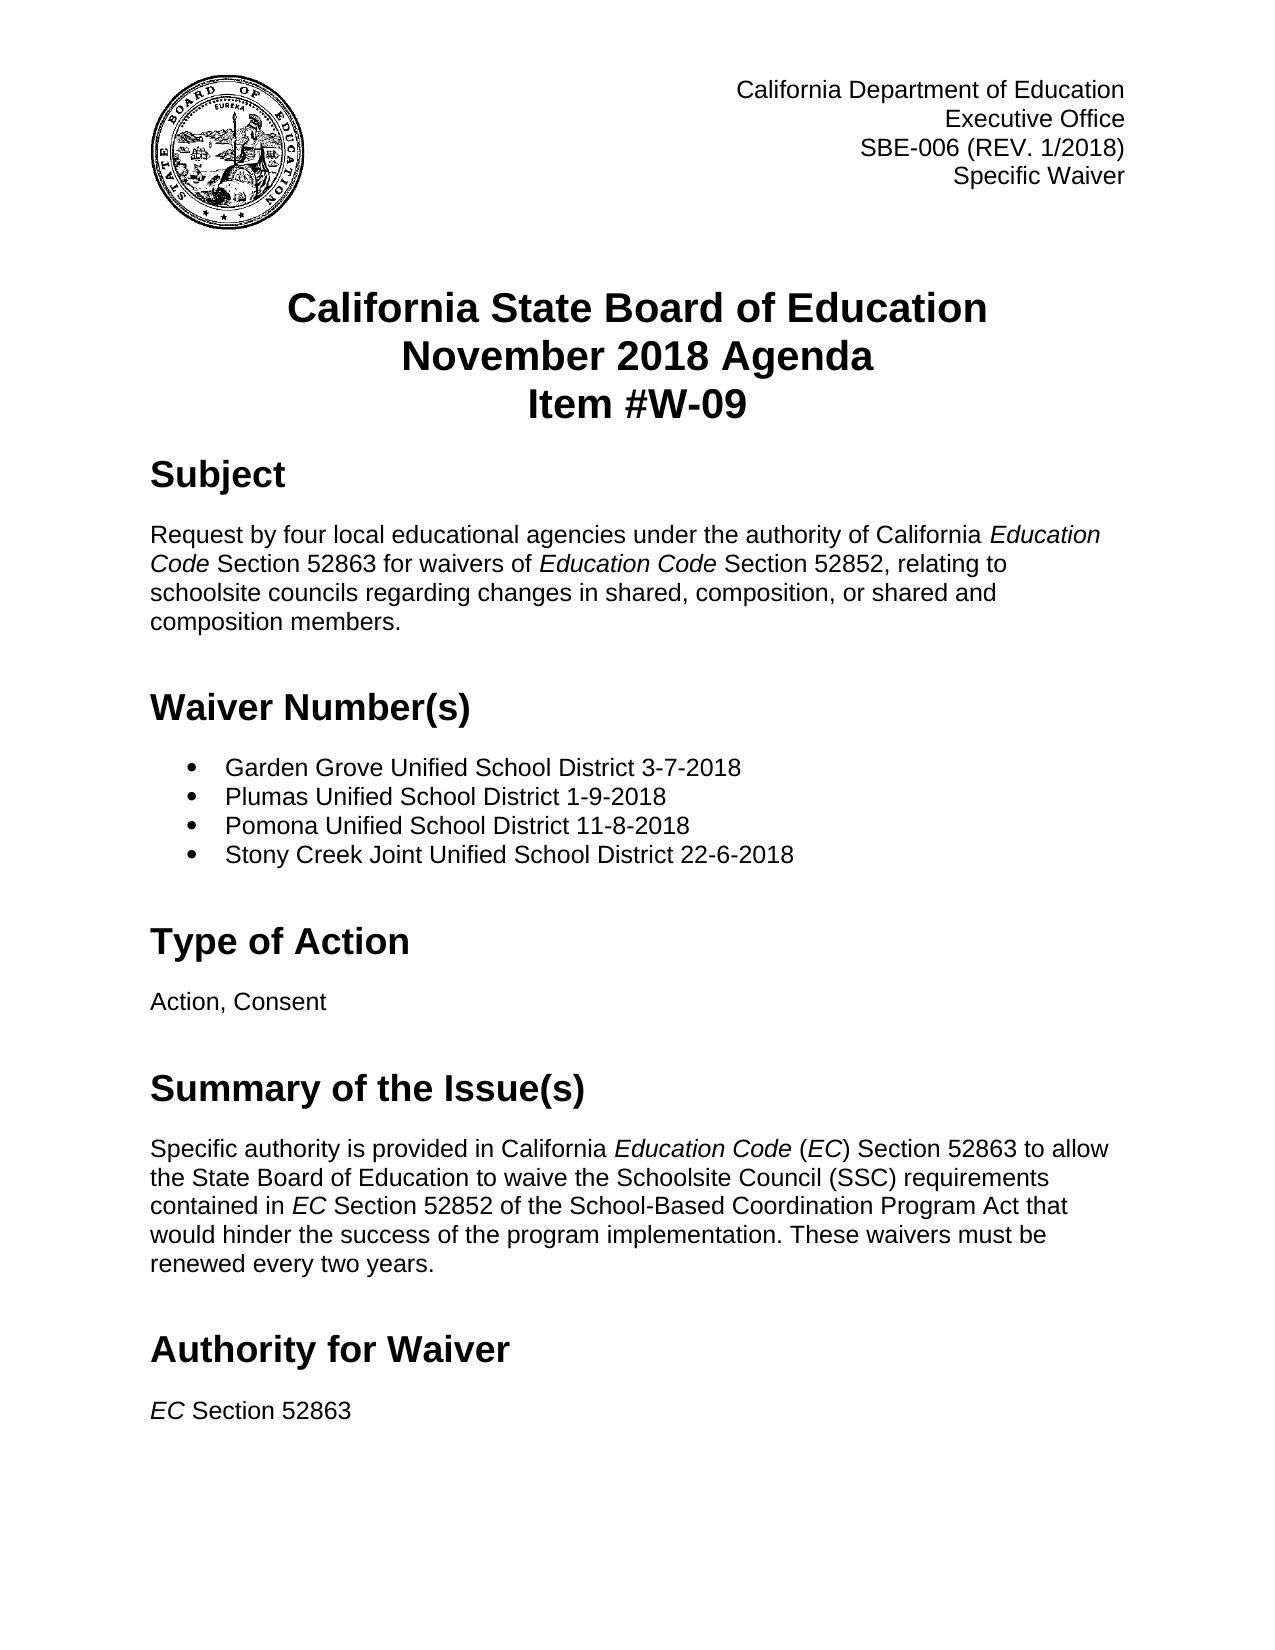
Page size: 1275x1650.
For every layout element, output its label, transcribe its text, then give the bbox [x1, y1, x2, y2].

subtitle Authority for Waiver [150, 1328, 1125, 1371]
list Stony Creek Joint Unified School District 22-6-2018 [187, 840, 1125, 869]
text SBE-006 (REV. 1/2018) [675, 132, 1125, 161]
subtitle Waiver Number(s) [150, 685, 1125, 728]
picture [150, 75, 305, 230]
text EC Section 52863 [150, 1396, 1125, 1424]
subtitle Subject [150, 452, 1125, 495]
text Request by four local educational agencies under the authority of California Education Code Section 52863 for waivers of Education Code Section 52852, relating to schoolsite councils regarding changes in shared, composition, or shared and composition members. [150, 520, 1125, 635]
text Specific Waiver [675, 161, 1125, 190]
subtitle Summary of the Issue(s) [150, 1066, 1125, 1109]
text California Department of Education [675, 75, 1125, 104]
text Executive Office [675, 104, 1125, 132]
list Garden Grove Unified School District 3-7-2018 [187, 753, 1125, 782]
subtitle Type of Action [150, 919, 1125, 962]
text Specific authority is provided in California Education Code (EC) Section 52863 to allow the State Board of Education to waive the Schoolsite Council (SSC) requirements contained in EC Section 52852 of the School-Based Coordination Program Act that would hinder the success of the program implementation. These waivers must be renewed every two years. [150, 1134, 1125, 1278]
list Pomona Unified School District 11-8-2018 [187, 811, 1125, 840]
list Plumas Unified School District 1-9-2018 [187, 782, 1125, 811]
subtitle California State Board of Education November 2018 Agenda Item #W-09 [150, 283, 1125, 427]
text Action, Consent [150, 987, 1125, 1016]
